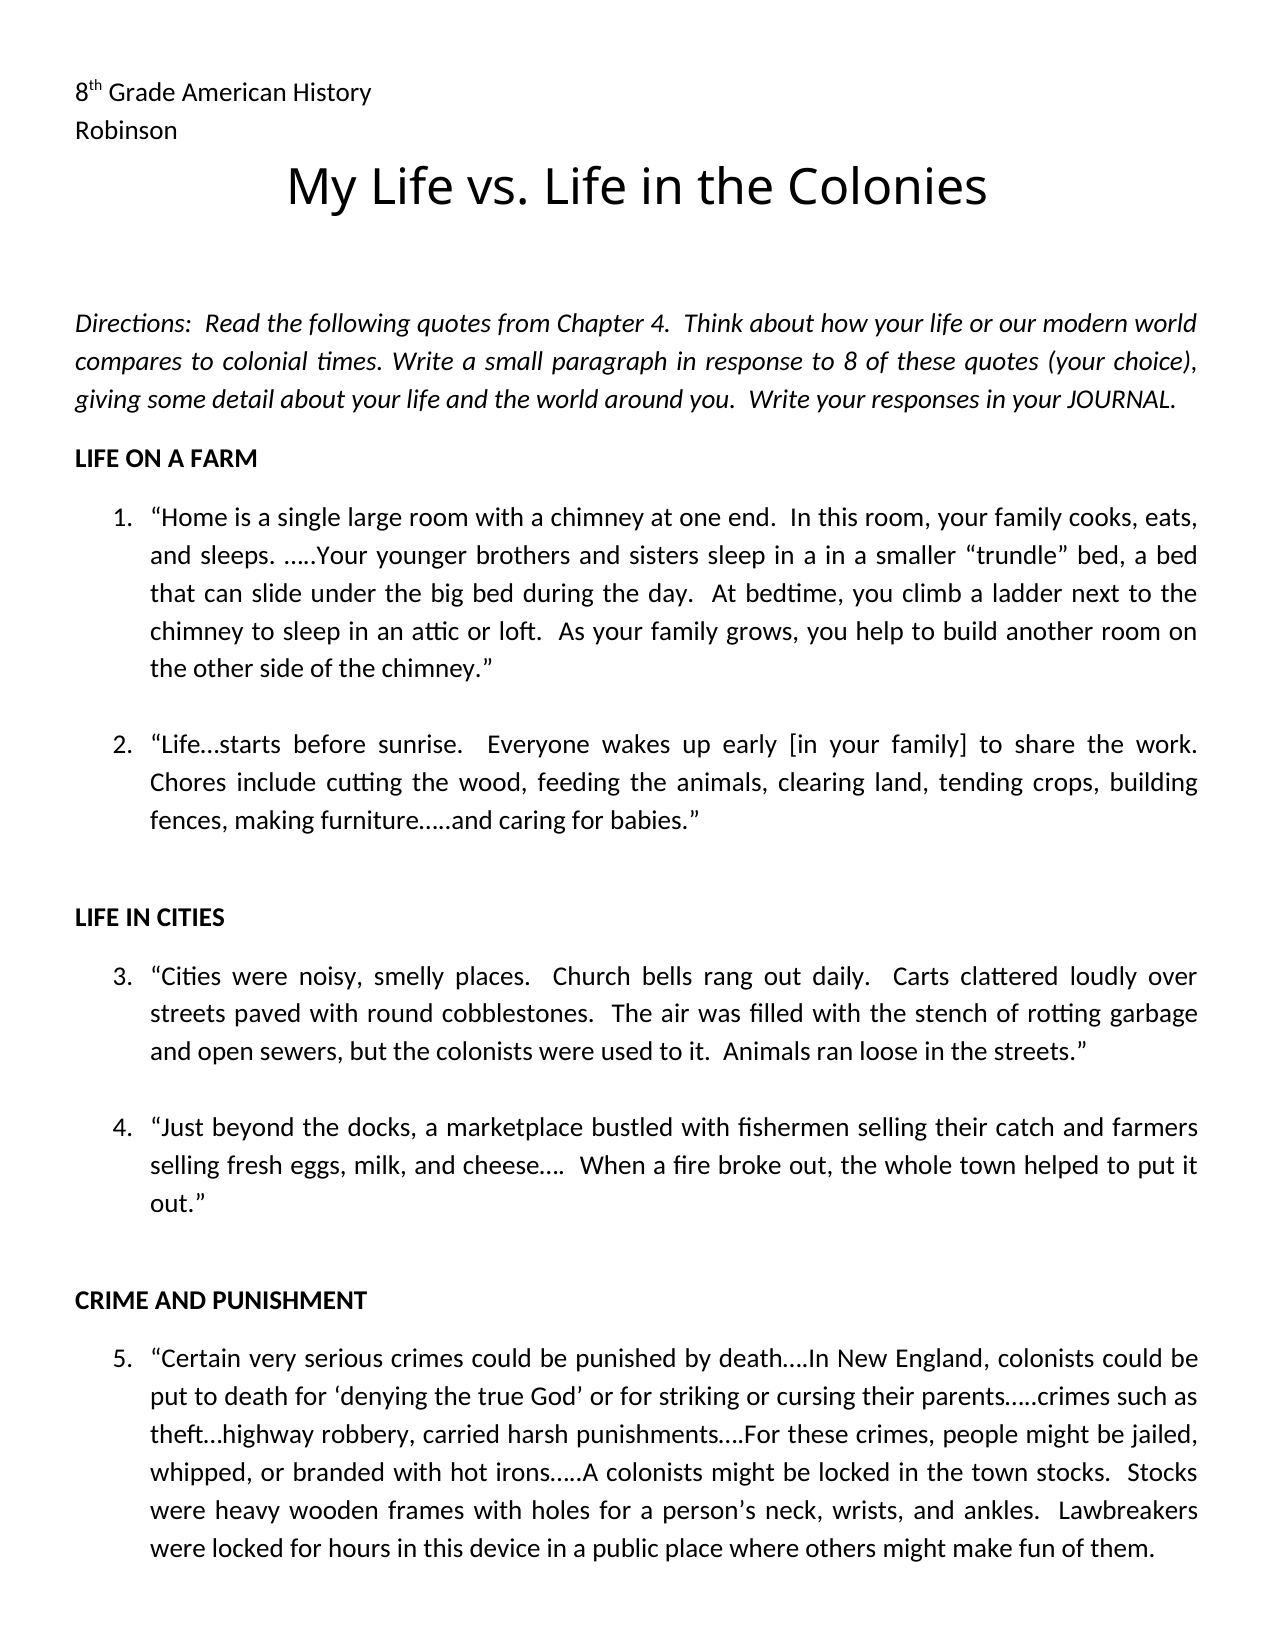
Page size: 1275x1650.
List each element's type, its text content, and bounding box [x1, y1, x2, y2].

text 8th Grade American History [75, 75, 1200, 108]
text LIFE ON A FARM [75, 441, 1200, 474]
text Directions: Read the following quotes from Chapter 4. Think about how your life or our modern world compares to colonial times. Write a small paragraph in response to 8 of these quotes (your choice), giving some detail about your life and the world around you. Write your responses in your JOURNAL. [75, 307, 1200, 415]
text CRIME AND PUNISHMENT [75, 1283, 1200, 1316]
list “Home is a single large room with a chimney at one end. In this room, your family cooks, eats, and sleeps. …..Your younger brothers and sisters sleep in a in a smaller “trundle” bed, a bed that can slide under the big bed during the day. At bedtime, you climb a ladder next to the chimney to sleep in an attic or loft. As your family grows, you help to build another room on the other side of the chimney.” [112, 500, 1200, 684]
list “Life…starts before sunrise. Everyone wakes up early [in your family] to share the work. Chores include cutting the wood, feeding the animals, clearing land, tending crops, building fences, making furniture…..and caring for babies.” [112, 727, 1200, 836]
text LIFE IN CITIES [75, 900, 1200, 933]
list “Cities were noisy, smelly places. Church bells rang out daily. Carts clattered loudly over streets paved with round cobblestones. The air was filled with the stench of rotting garbage and open sewers, but the colonists were used to it. Animals ran loose in the streets.” [112, 959, 1200, 1067]
text Robinson [75, 113, 1200, 146]
list “Just beyond the docks, a marketplace bustled with fishermen selling their catch and farmers selling fresh eggs, milk, and cheese…. When a fire broke out, the whole town helped to put it out.” [112, 1110, 1200, 1219]
text My Life vs. Life in the Colonies [75, 151, 1200, 219]
list “Certain very serious crimes could be punished by death….In New England, colonists could be put to death for ‘denying the true God’ or for striking or cursing their parents…..crimes such as theft…highway robbery, carried harsh punishments….For these crimes, people might be jailed, whipped, or branded with hot irons…..A colonists might be locked in the town stocks. Stocks were heavy wooden frames with holes for a person’s neck, wrists, and ankles. Lawbreakers were locked for hours in this device in a public place where others might make fun of them. [112, 1342, 1200, 1564]
